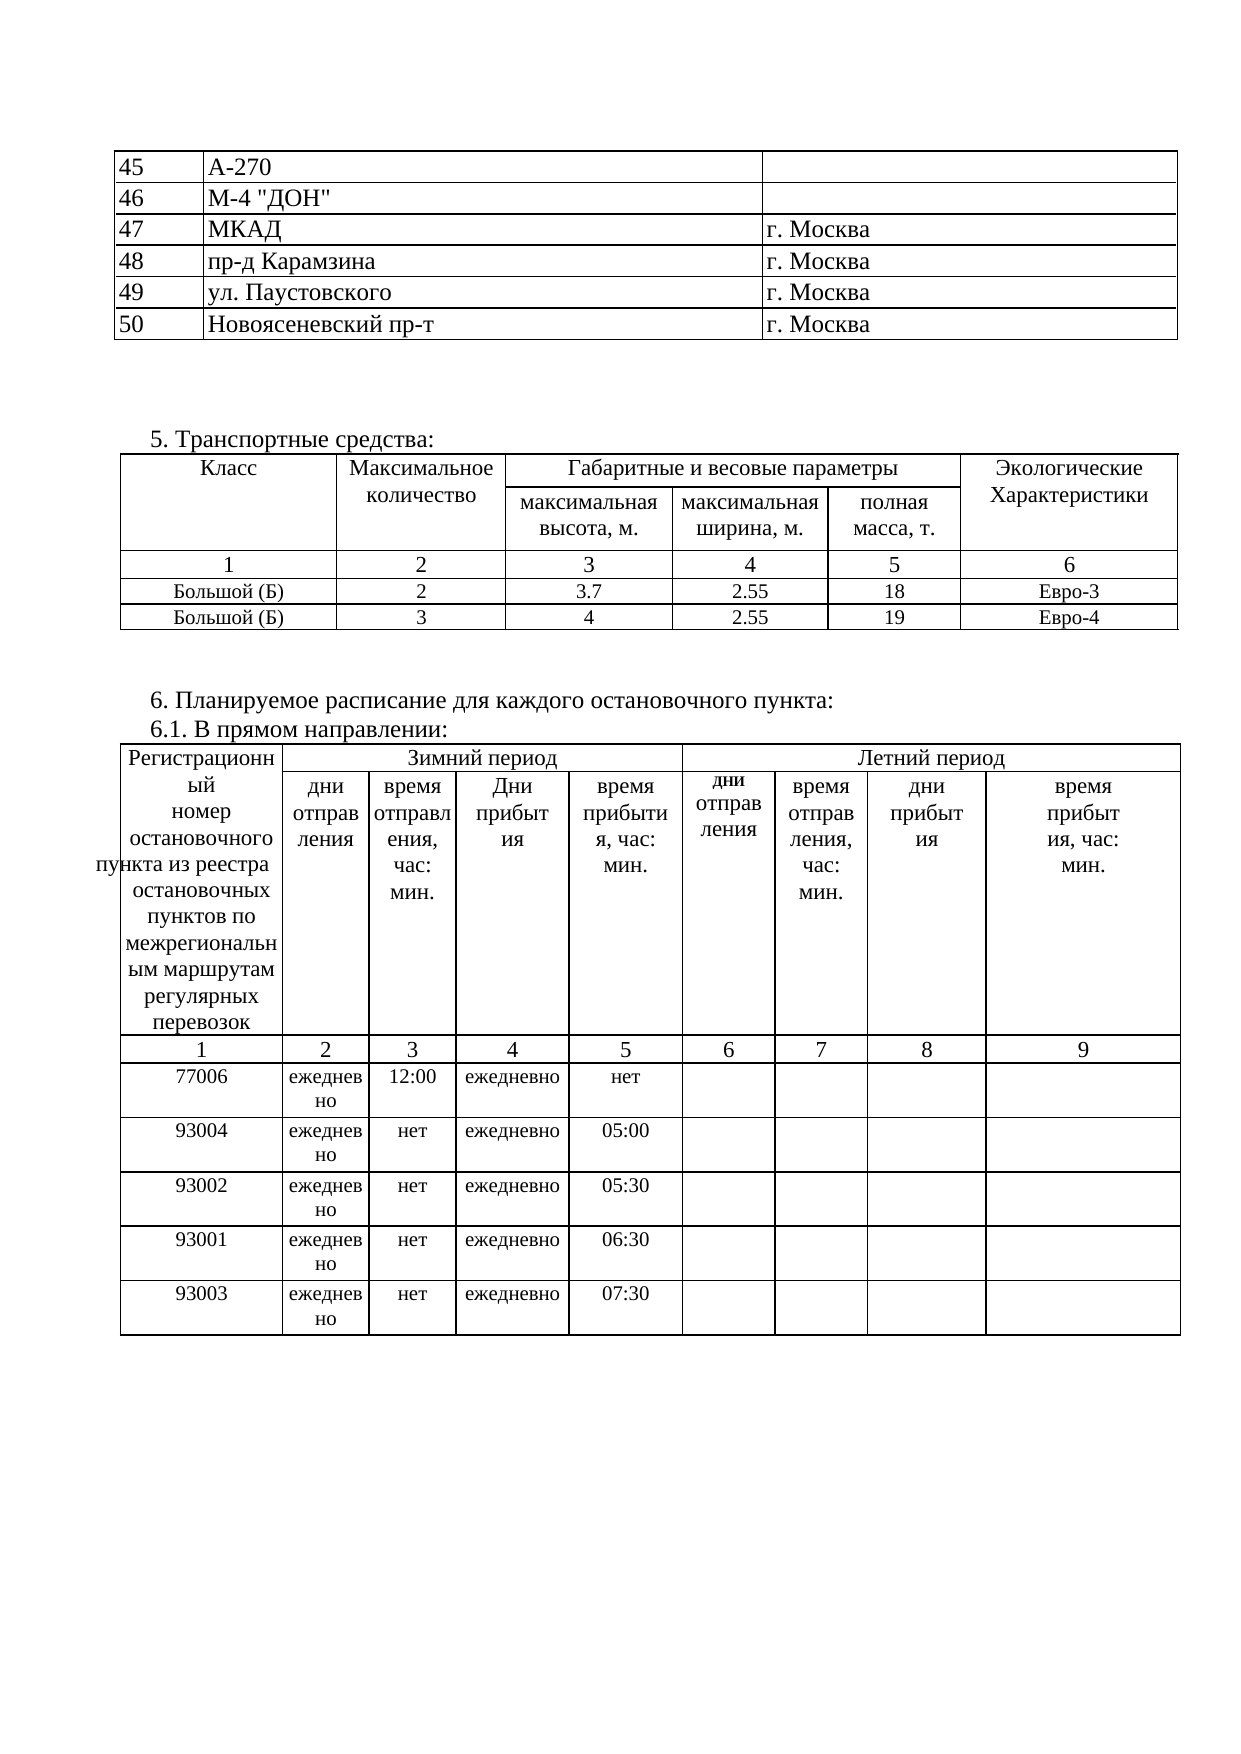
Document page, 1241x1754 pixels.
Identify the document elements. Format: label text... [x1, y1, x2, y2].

table_cell 2.55 [673, 579, 827, 603]
table_cell ДНИ отправ ления [683, 772, 774, 1034]
table_cell дни отправ ления [283, 772, 368, 1034]
table_header Регистрационный номер остановочного пункта из реестра остановочных пунктов по межрегиональным маршрутам регулярных перевозок [121, 745, 282, 1034]
table_cell 46 [115, 183, 203, 213]
table_cell дни прибыт ия [868, 772, 985, 1034]
table_cell 45 [115, 152, 203, 181]
table_cell 1 [121, 551, 336, 577]
table_cell Евро-4 [961, 605, 1177, 629]
table_cell 05:30 [570, 1173, 682, 1225]
table_cell [868, 1064, 985, 1117]
table_cell А-270 [204, 152, 762, 181]
table_cell полная масса, т. [829, 488, 960, 549]
table_cell ежедневно [457, 1227, 568, 1280]
table_cell [683, 1227, 774, 1280]
table_cell М-4 "ДОН" [204, 183, 762, 213]
table_cell ежедневно [283, 1064, 368, 1117]
table_cell 77006 [121, 1064, 282, 1117]
table_cell 93002 [121, 1173, 282, 1225]
table_cell [987, 1118, 1180, 1171]
table_cell [776, 1118, 867, 1171]
table_header Зимний период [283, 745, 682, 771]
table_cell 4 [673, 551, 827, 577]
table_cell г. Москва [763, 276, 1177, 307]
table_cell 06:30 [570, 1227, 682, 1280]
table_cell [987, 1064, 1180, 1117]
table_cell нет [570, 1064, 682, 1117]
table_header Класс [121, 455, 336, 549]
table_cell 3 [337, 605, 505, 629]
table_cell 93004 [121, 1118, 282, 1171]
table_cell Дни прибыт ия [457, 772, 568, 1034]
table_cell [868, 1173, 985, 1225]
table_cell [683, 1173, 774, 1225]
table_cell [763, 181, 1177, 213]
table_cell 2 [283, 1036, 368, 1062]
table_cell [776, 1227, 867, 1280]
table_cell 49 [115, 277, 203, 307]
table_cell ежедневно [283, 1281, 368, 1334]
table_header Максимальное количество [337, 455, 505, 549]
table_cell [868, 1227, 985, 1280]
table_cell ежедневно [283, 1227, 368, 1280]
table_cell время прибыти я, час: мин. [570, 772, 682, 1034]
table_cell Большой (Б) [121, 579, 336, 603]
table_cell МКАД [204, 215, 762, 244]
table_cell ежедневно [283, 1118, 368, 1171]
table_cell ежедневно [457, 1173, 568, 1225]
table_cell время отправ ления, час: мин. [776, 772, 867, 1034]
table_cell 3.7 [506, 579, 672, 603]
table_cell нет [370, 1281, 455, 1334]
table_cell 18 [829, 579, 960, 603]
table_cell 93001 [121, 1227, 282, 1280]
table_cell [776, 1281, 867, 1334]
table_cell нет [370, 1173, 455, 1225]
table_cell г. Москва [763, 213, 1177, 244]
table_cell 7 [776, 1036, 867, 1062]
text 5. Транспортные средства: [150, 424, 1090, 453]
text 6.1. В прямом направлении: [150, 714, 1090, 743]
table_cell 2 [337, 551, 505, 577]
table_cell ежедневно [457, 1064, 568, 1117]
table_cell 4 [457, 1036, 568, 1062]
table_cell ежедневно [457, 1118, 568, 1171]
table_header Экологические Характеристики [961, 455, 1177, 549]
table_cell 5 [829, 551, 960, 577]
table_cell г. Москва [763, 307, 1177, 339]
table_cell ежедневно [457, 1281, 568, 1334]
table_cell [987, 1227, 1180, 1280]
table_cell максимальная высота, м. [506, 488, 672, 549]
table_cell ежедневно [283, 1173, 368, 1225]
table_cell 6 [683, 1036, 774, 1062]
table_cell 3 [370, 1036, 455, 1062]
table_cell 12:00 [370, 1064, 455, 1117]
table_cell [683, 1281, 774, 1334]
table_cell Евро-3 [961, 579, 1177, 603]
table_cell Большой (Б) [121, 605, 336, 629]
text 6. Планируемое расписание для каждого остановочного пункта: [150, 685, 1090, 714]
table_cell 19 [829, 605, 960, 629]
table_cell 3 [506, 551, 672, 577]
table_cell [683, 1118, 774, 1171]
table_cell г. Москва [763, 244, 1177, 276]
table_cell [776, 1064, 867, 1117]
table_cell [776, 1173, 867, 1225]
table_cell 93003 [121, 1281, 282, 1334]
table_cell [868, 1281, 985, 1334]
table_cell 2.55 [673, 605, 827, 629]
table_cell [683, 1064, 774, 1117]
table_cell 07:30 [570, 1281, 682, 1334]
table_cell [868, 1118, 985, 1171]
table_cell [763, 152, 1177, 181]
table_cell [987, 1173, 1180, 1225]
table_cell время отправл ения, час: мин. [370, 772, 455, 1034]
table_cell 1 [121, 1036, 282, 1062]
table_cell 47 [115, 214, 203, 244]
table_cell пр-д Карамзина [204, 246, 762, 276]
table_cell 50 [115, 308, 203, 339]
table_cell 48 [115, 245, 203, 276]
table_cell ул. Паустовского [204, 277, 762, 307]
table_cell время прибыт ия, час: мин. [987, 772, 1180, 1034]
table_cell максимальная ширина, м. [673, 488, 827, 549]
table_cell [987, 1281, 1180, 1334]
table_cell нет [370, 1118, 455, 1171]
table_cell нет [370, 1227, 455, 1280]
table_cell 2 [337, 579, 505, 603]
table_header Габаритные и весовые параметры [506, 455, 960, 486]
table_cell Новоясеневский пр-т [204, 309, 762, 339]
table_cell 8 [868, 1036, 985, 1062]
table_cell 05:00 [570, 1118, 682, 1171]
table_header Летний период [683, 745, 1180, 771]
table_cell 9 [987, 1036, 1180, 1062]
table_cell 5 [570, 1036, 682, 1062]
table_cell 4 [506, 605, 672, 629]
table_cell 6 [961, 551, 1177, 577]
